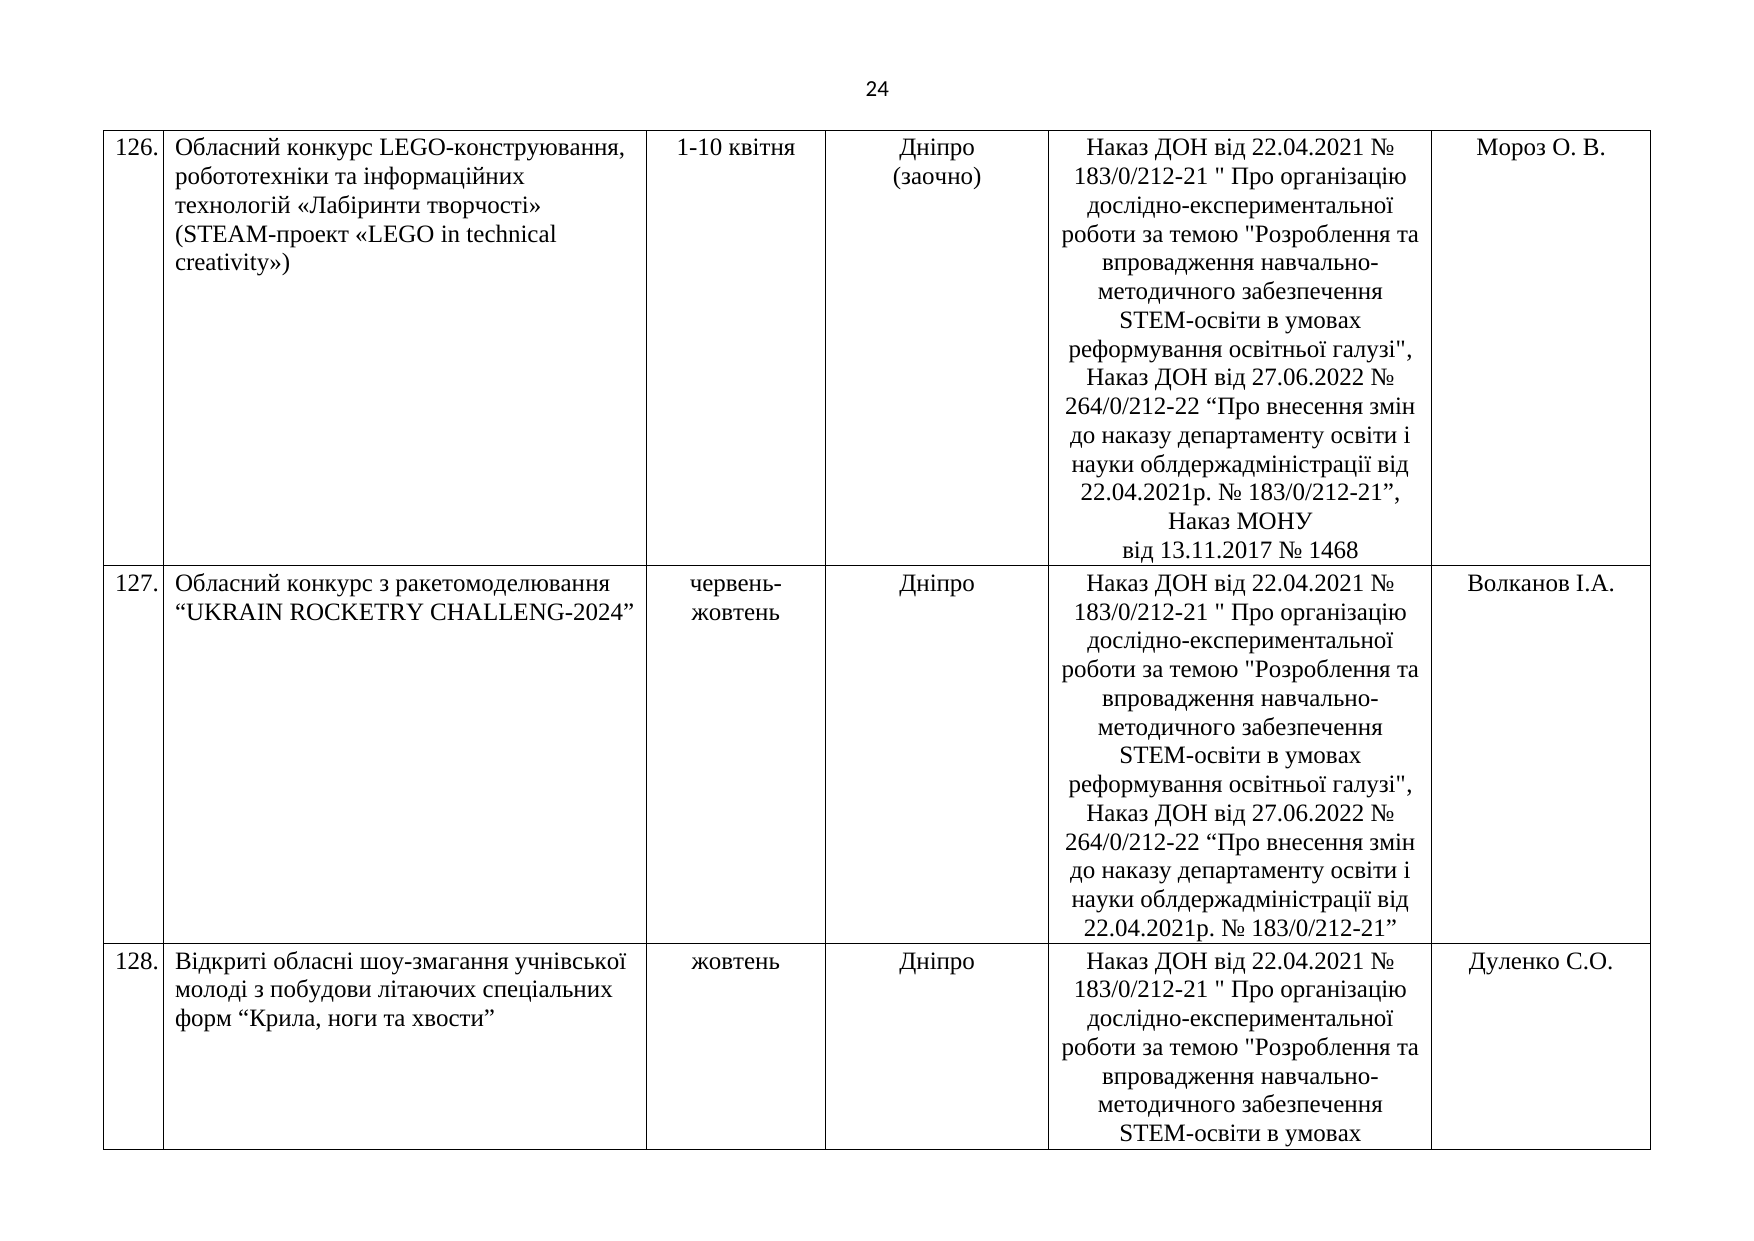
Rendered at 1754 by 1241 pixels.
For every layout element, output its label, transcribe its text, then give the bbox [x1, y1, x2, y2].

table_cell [1049, 944, 1431, 1149]
table_cell Дніпро (заочно) [826, 131, 1048, 565]
table_cell [104, 944, 163, 1149]
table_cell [164, 944, 646, 1149]
table_cell Обласний конкурс з ракетомоделювання “UKRAIN ROCKETRY CHALLENG-2024” [164, 566, 646, 943]
table_cell жовтень [647, 944, 825, 1149]
table_cell [104, 131, 163, 565]
table_cell Наказ ДОН від 22.04.2021 № 183/0/212-21 " Про організацію дослідно-експериментальної роботи за темою "Розроблення та впровадження навчально-методичного забезпечення STEM-освіти в умовах реформування освітньої галузі", Наказ ДОН від 27.06.2022 № 264/0/212-22 “Про внесення змін до наказу департаменту освіти і науки облдержадміністрації від 22.04.2021р. № 183/0/212-21”, Наказ МОНУ від 13.11.2017 № 1468 [1049, 131, 1431, 565]
table_cell червень-жовтень [647, 566, 825, 943]
table_cell Дніпро [826, 566, 1048, 943]
table_cell Волканов І.А. [1432, 566, 1650, 943]
table_cell Дніпро [826, 944, 1048, 1149]
table_cell 1-10 квітня [647, 131, 825, 565]
table_cell Обласний конкурс LEGO-конструювання, робототехніки та інформаційних технологій «Лабіринти творчості» (STEAM-проект «LEGO in technical creativity») [164, 131, 646, 565]
table_cell Дуленко С.О. [1432, 944, 1650, 1149]
table_cell [104, 566, 163, 943]
table_cell Мороз О. В. [1432, 131, 1650, 565]
